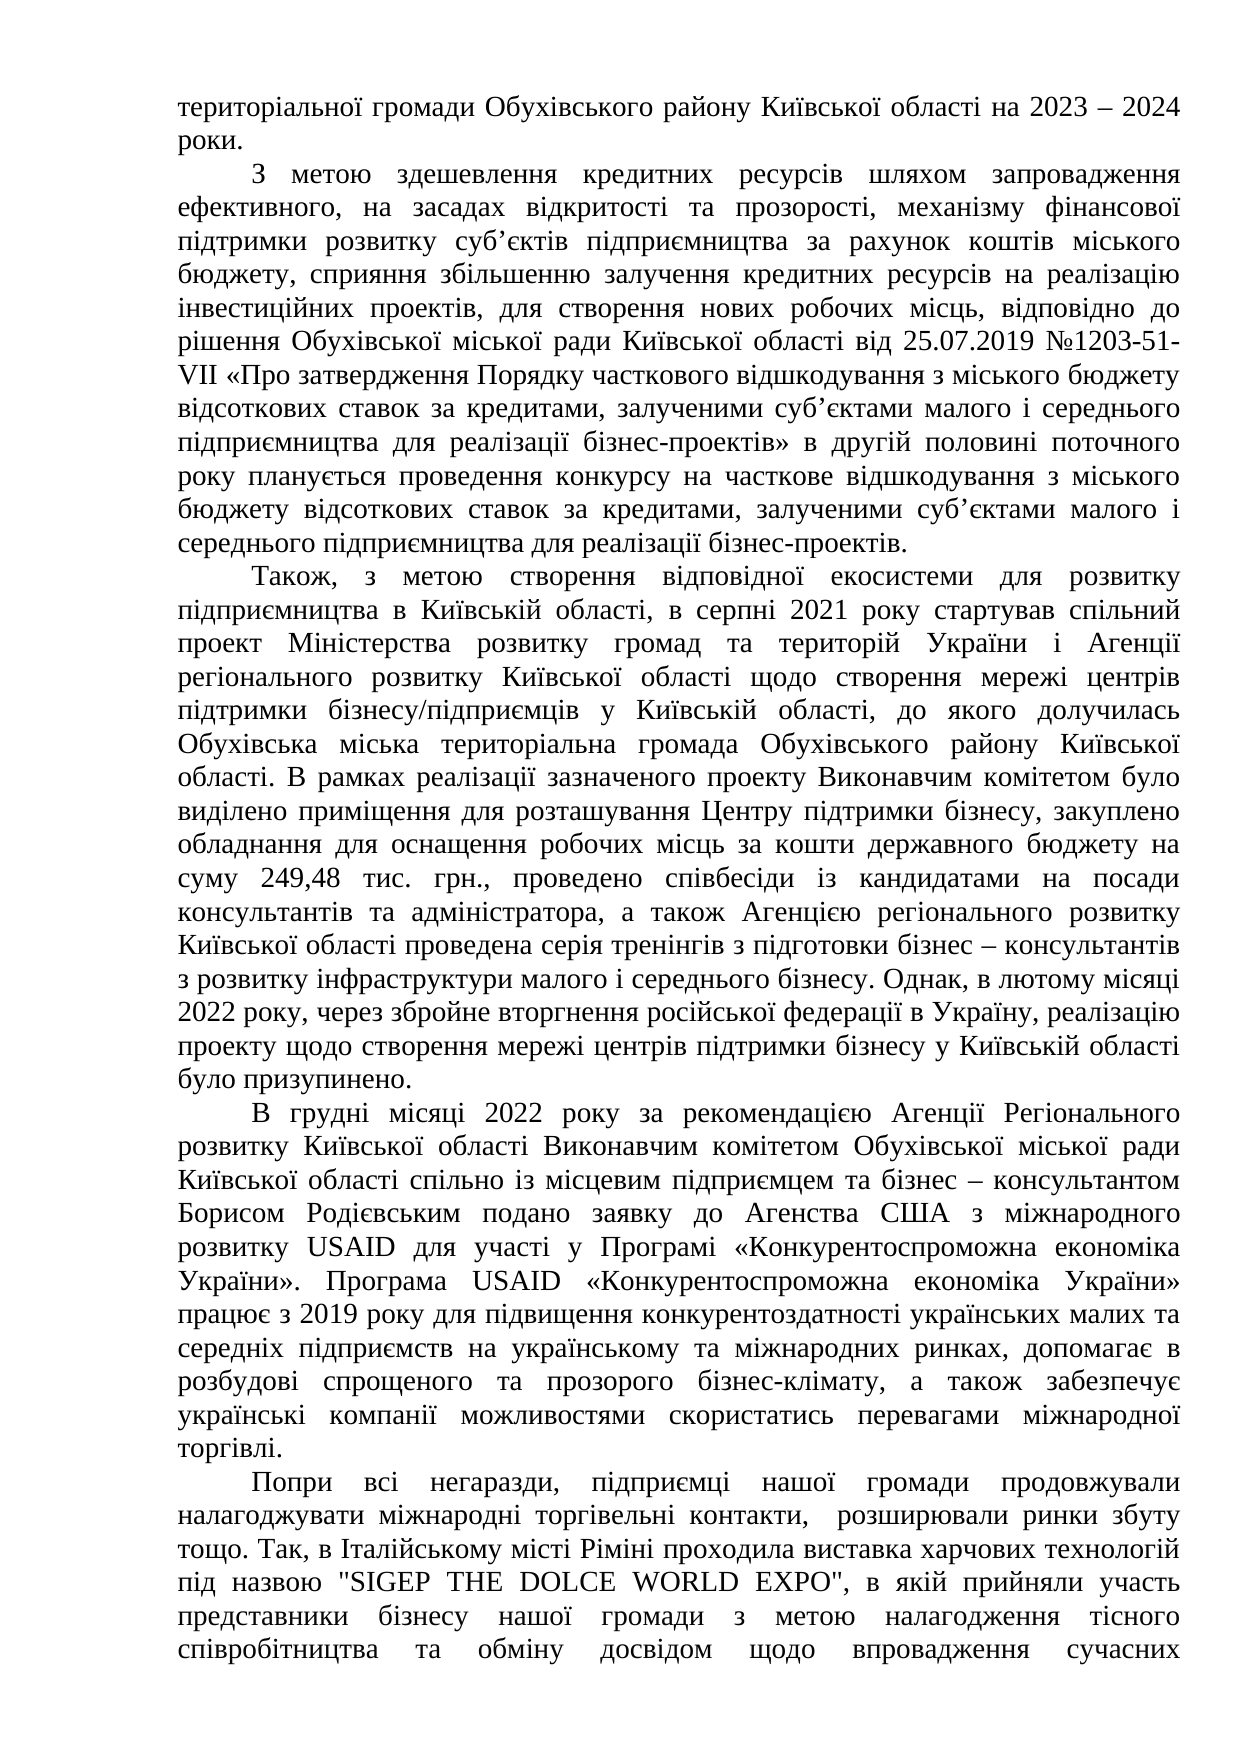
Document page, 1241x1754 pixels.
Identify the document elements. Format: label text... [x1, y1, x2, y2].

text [177, 89, 1181, 156]
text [177, 1464, 1181, 1665]
text В грудні місяці 2022 року за рекомендацією Агенції Регіонального розвитку Київської області Виконавчим комітетом Обухівської міської ради Київської області спільно із місцевим підприємцем та бізнес – консультантом Борисом Родієвським подано заявку до Агенства США з міжнародного розвитку USAID для участі у Програмі «Конкурентоспроможна економіка України». Програма USAID «Конкурентоспроможна економіка України» працює з 2019 року для підвищення конкурентоздатності українських малих та середніх підприємств на українському та міжнародних ринках, допомагає в розбудові спрощеного та прозорого бізнес-клімату, а також забезпечує українські компанії можливостями скористатись перевагами міжнародної торгівлі. [177, 1095, 1181, 1464]
text Також, з метою створення відповідної екосистеми для розвитку підприємництва в Київській області, в серпні 2021 року стартував спільний проект Міністерства розвитку громад та територій України і Агенції регіонального розвитку Київської області щодо створення мережі центрів підтримки бізнесу/підприємців у Київській області, до якого долучилась Обухівська міська територіальна громада Обухівського району Київської області. В рамках реалізації зазначеного проекту Виконавчим комітетом було виділено приміщення для розташування Центру підтримки бізнесу, закуплено обладнання для оснащення робочих місць за кошти державного бюджету на суму 249,48 тис. грн., проведено співбесіди із кандидатами на посади консультантів та адміністратора, а також Агенцією регіонального розвитку Київської області проведена серія тренінгів з підготовки бізнес – консультантів з розвитку інфраструктури малого і середнього бізнесу. Однак, в лютому місяці 2022 року, через збройне вторгнення російської федерації в Україну, реалізацію проекту щодо створення мережі центрів підтримки бізнесу у Київській області було призупинено. [177, 592, 1181, 1095]
text З метою здешевлення кредитних ресурсів шляхом запровадження ефективного, на засадах відкритості та прозорості, механізму фінансової підтримки розвитку суб’єктів підприємництва за рахунок коштів міського бюджету, сприяння збільшенню залучення кредитних ресурсів на реалізацію інвестиційних проектів, для створення нових робочих місць, відповідно до рішення Обухівської міської ради Київської області від 25.07.2019 №1203-51-VІІ «Про затвердження Порядку часткового відшкодування з міського бюджету відсоткових ставок за кредитами, залученими суб’єктами малого і середнього підприємництва для реалізації бізнес-проектів» в другій половині поточного року планується проведення конкурсу на часткове відшкодування з міського бюджету відсоткових ставок за кредитами, залученими суб’єктами малого і середнього підприємництва для реалізації бізнес-проектів. [177, 156, 1181, 558]
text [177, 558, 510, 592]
